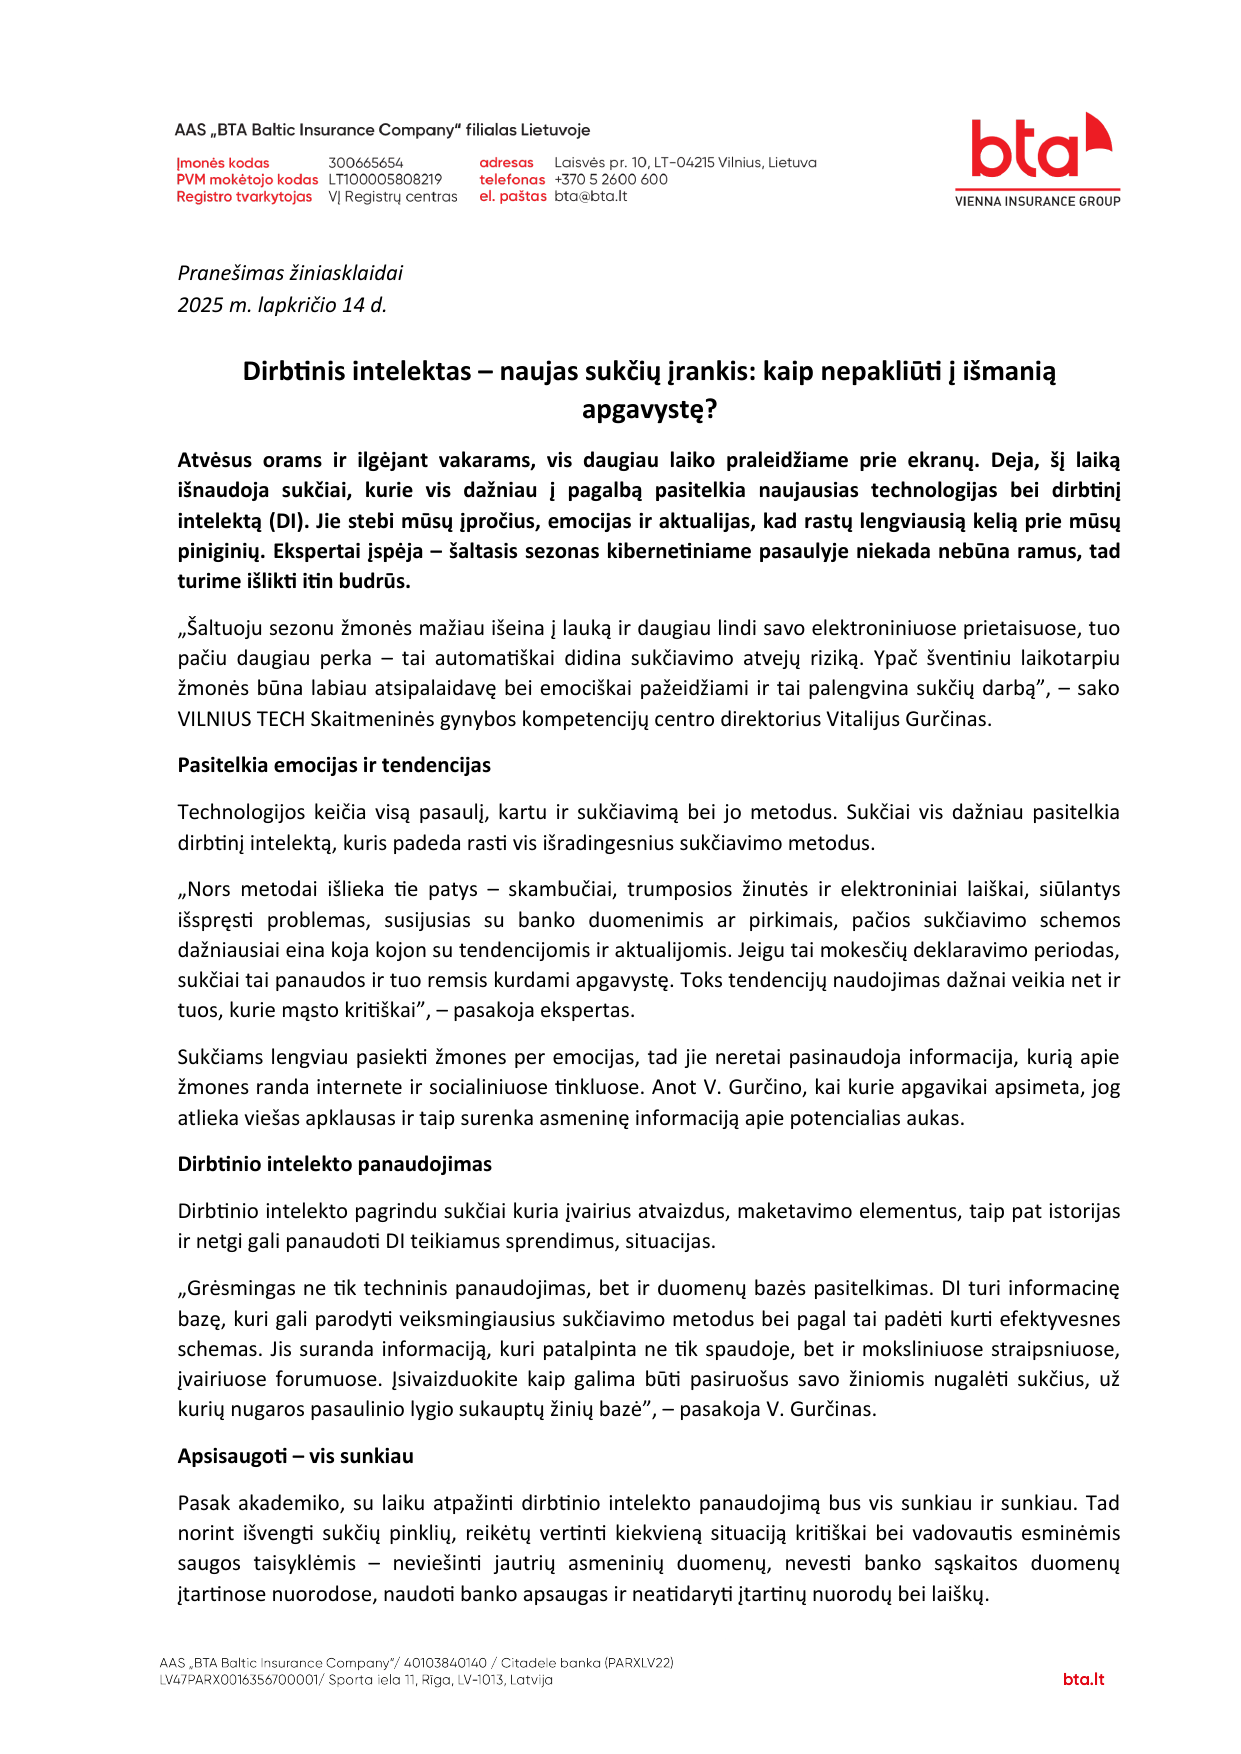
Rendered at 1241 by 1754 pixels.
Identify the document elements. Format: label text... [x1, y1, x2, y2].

picture [0, 0, 1241, 223]
text Atvėsus orams ir ilgėjant vakarams, vis daugiau laiko praleidžiame prie ekranų. Deja, šį laiką išnaudoja sukčiai, kurie vis dažniau į pagalbą pasitelkia naujausias technologijas bei dirbtinį intelektą (DI). Jie stebi mūsų įpročius, emocijas ir aktualijas, kad rastų lengviausią kelią prie mūsų piniginių. Ekspertai įspėja – šaltasis sezonas kibernetiniame pasaulyje niekada nebūna ramus, tad turime išlikti itin budrūs. [177, 445, 1122, 594]
text Apsisaugoti – vis sunkiau [177, 1441, 1122, 1469]
text „Nors metodai išlieka tie patys – skambučiai, trumposios žinutės ir elektroniniai laiškai, siūlantys išspręsti problemas, susijusias su banko duomenimis ar pirkimais, pačios sukčiavimo schemos dažniausiai eina koja kojon su tendencijomis ir aktualijomis. Jeigu tai mokesčių deklaravimo periodas, sukčiai tai panaudos ir tuo remsis kurdami apgavystę. Toks tendencijų naudojimas dažnai veikia net ir tuos, kurie mąsto kritiškai”, – pasakoja ekspertas. [177, 874, 1122, 1023]
picture [0, 1638, 1221, 1754]
text Sukčiams lengviau pasiekti žmones per emocijas, tad jie neretai pasinaudoja informacija, kurią apie žmones randa internete ir socialiniuose tinkluose. Anot V. Gurčino, kai kurie apgavikai apsimeta, jog atlieka viešas apklausas ir taip surenka asmeninę informaciją apie potencialias aukas. [177, 1042, 1122, 1131]
text Pasitelkia emocijas ir tendencijas [177, 751, 1122, 779]
text Pranešimas žiniasklaidai 2025 m. lapkričio 14 d. [177, 258, 1122, 318]
text Dirbtinio intelekto panaudojimas [177, 1149, 1122, 1178]
text „Šaltuoju sezonu žmonės mažiau išeina į lauką ir daugiau lindi savo elektroniniuose prietaisuose, tuo pačiu daugiau perka – tai automatiškai didina sukčiavimo atvejų riziką. Ypač šventiniu laikotarpiu žmonės būna labiau atsipalaidavę bei emociškai pažeidžiami ir tai palengvina sukčių darbą”, – sako VILNIUS TECH Skaitmeninės gynybos kompetencijų centro direktorius Vitalijus Gurčinas. [177, 613, 1122, 732]
text Technologijos keičia visą pasaulį, kartu ir sukčiavimą bei jo metodus. Sukčiai vis dažniau pasitelkia dirbtinį intelektą, kuris padeda rasti vis išradingesnius sukčiavimo metodus. [177, 797, 1122, 856]
text „Grėsmingas ne tik techninis panaudojimas, bet ir duomenų bazės pasitelkimas. DI turi informacinę bazę, kuri gali parodyti veiksmingiausius sukčiavimo metodus bei pagal tai padėti kurti efektyvesnes schemas. Jis suranda informaciją, kuri patalpinta ne tik spaudoje, bet ir moksliniuose straipsniuose, įvairiuose forumuose. Įsivaizduokite kaip galima būti pasiruošus savo žiniomis nugalėti sukčius, už kurių nugaros pasaulinio lygio sukauptų žinių bazė”, – pasakoja V. Gurčinas. [177, 1273, 1122, 1422]
text Dirbtinio intelekto pagrindu sukčiai kuria įvairius atvaizdus, maketavimo elementus, taip pat istorijas ir netgi gali panaudoti DI teikiamus sprendimus, situacijas. [177, 1196, 1122, 1255]
text Pasak akademiko, su laiku atpažinti dirbtinio intelekto panaudojimą bus vis sunkiau ir sunkiau. Tad norint išvengti sukčių pinklių, reikėtų vertinti kiekvieną situaciją kritiškai bei vadovautis esminėmis saugos taisyklėmis – neviešinti jautrių asmeninių duomenų, nevesti banko sąskaitos duomenų įtartinose nuorodose, naudoti banko apsaugas ir neatidaryti įtartinų nuorodų bei laiškų. [177, 1488, 1122, 1607]
text Dirbtinis intelektas – naujas sukčių įrankis: kaip nepakliūti į išmanią apgavystę? [177, 352, 1122, 426]
